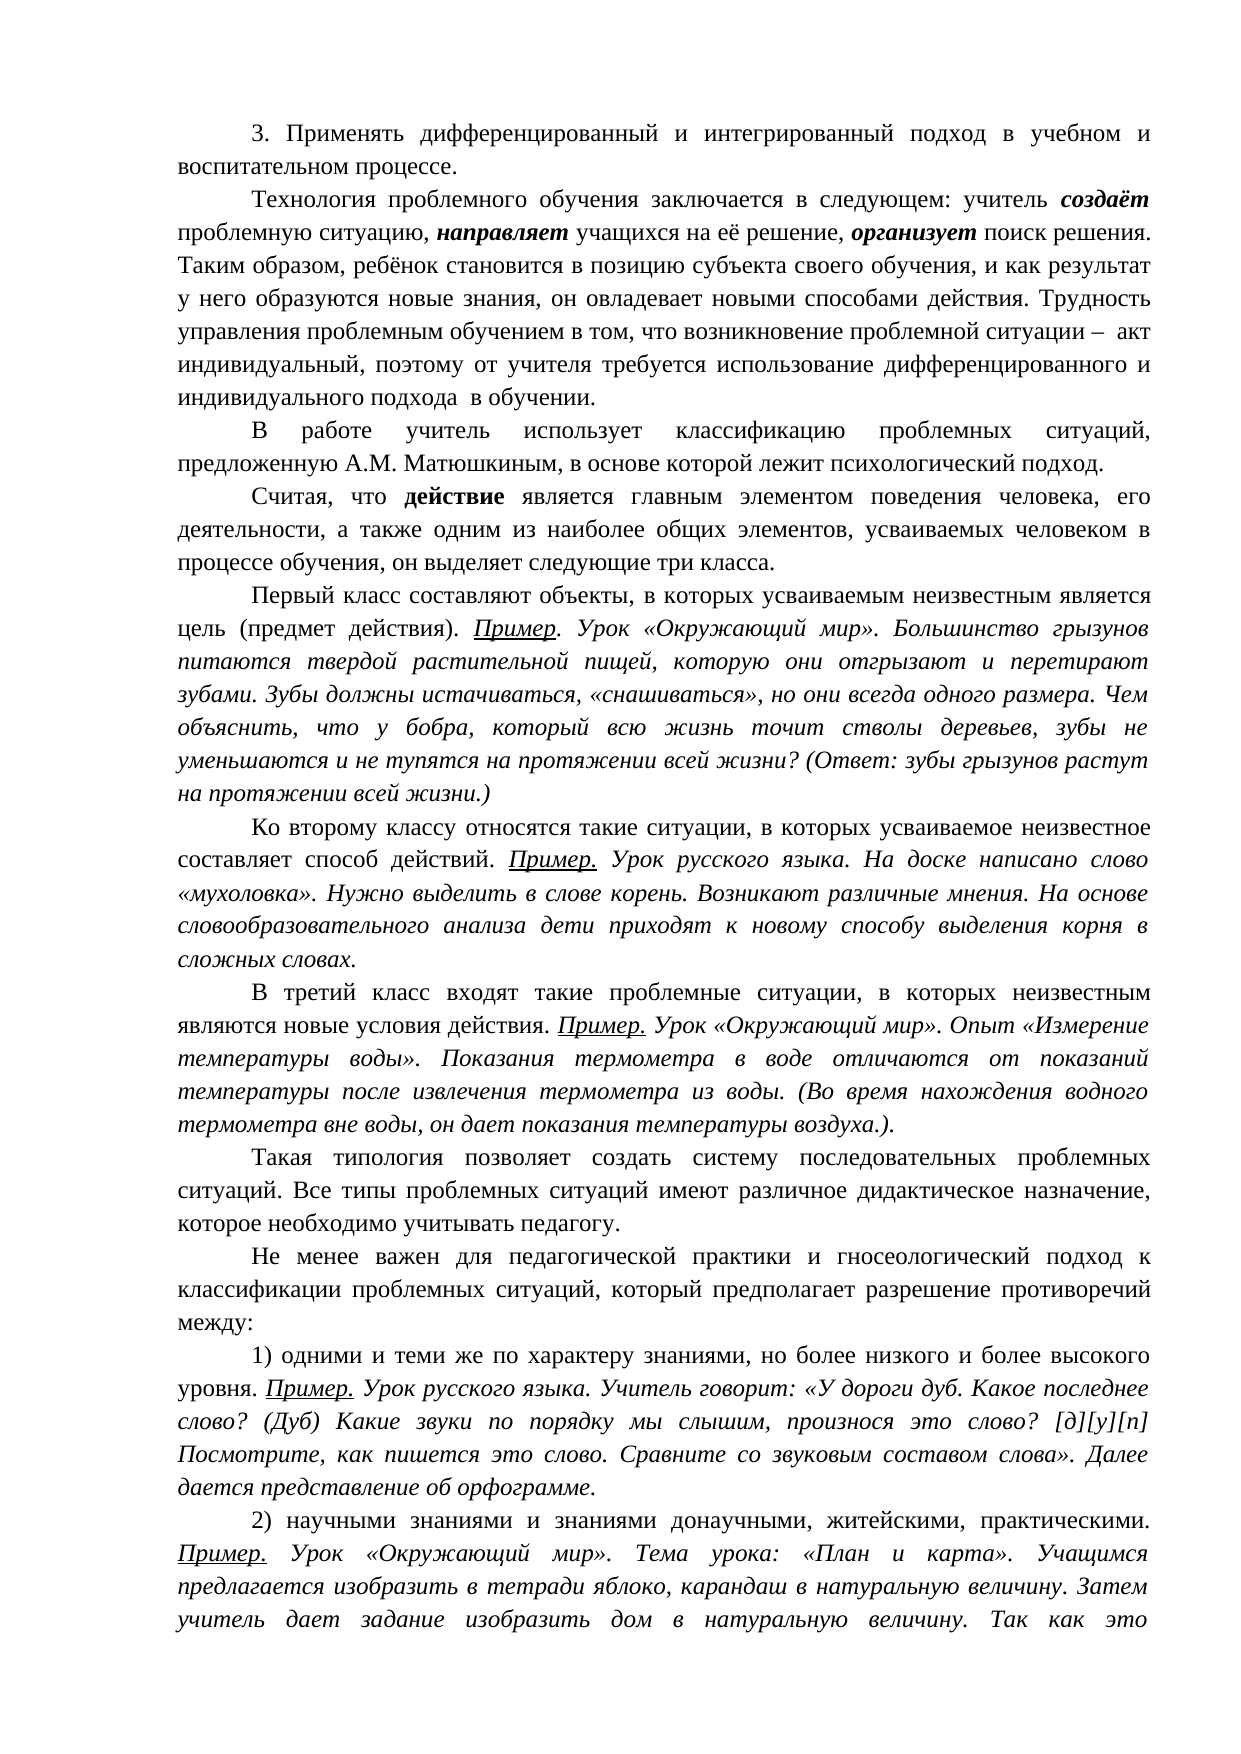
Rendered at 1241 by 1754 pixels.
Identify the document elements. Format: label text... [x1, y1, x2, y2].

text В третий класс входят такие проблемные ситуации, в которых неизвестным являются новые условия действия. Пример. Урок «Окружающий мир». Опыт «Измерение температуры воды». Показания термометра в воде отличаются от показаний температуры после извлечения термометра из воды. (Во время нахождения водного термометра вне воды, он дает показания температуры воздуха.). [177, 977, 1152, 1137]
text 3. Применять дифференцированный и интегрированный подход в учебном и воспитательном процессе. [177, 118, 1152, 180]
text Технология проблемного обучения заключается в следующем: учитель создаёт проблемную ситуацию, направляет учащихся на её решение, организует поиск решения. Таким образом, ребёнок становится в позицию субъекта своего обучения, и как результат у него образуются новые знания, он овладевает новыми способами действия. Трудность управления проблемным обучением в том, что возникновение проблемной ситуации – акт индивидуальный, поэтому от учителя требуется использование дифференцированного и индивидуального подхода в обучении. [177, 184, 1152, 411]
text 1) одними и теми же по характеру знаниями, но более низкого и более высокого уровня. Пример. Урок русского языка. Учитель говорит: «У дороги дуб. Какое последнее слово? (Дуб) Какие звуки по порядку мы слышим, произнося это слово? [д][у][п] Посмотрите, как пишется это слово. Сравните со звуковым составом слова». Далее дается представление об орфограмме. [177, 1340, 1152, 1501]
text Ко второму классу относятся такие ситуации, в которых усваиваемое неизвестное составляет способ действий. Пример. Урок русского языка. На доске написано слово «мухоловка». Нужно выделить в слове корень. Возникают различные мнения. На основе словообразовательного анализа дети приходят к новому способу выделения корня в сложных словах. [177, 812, 1152, 972]
text Считая, что действие является главным элементом поведения человека, его деятельности, а также одним из наиболее общих элементов, усваиваемых человеком в процессе обучения, он выделяет следующие три класса. [177, 481, 1152, 576]
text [177, 1505, 1152, 1633]
text Не менее важен для педагогической практики и гносеологический подход к классификации проблемных ситуаций, который предполагает разрешение противоречий между: [177, 1241, 1152, 1336]
text Такая типология позволяет создать систему последовательных проблемных ситуаций. Все типы проблемных ситуаций имеют различное дидактическое назначение, которое необходимо учитывать педагогу. [177, 1142, 1152, 1237]
text В работе учитель использует классификацию проблемных ситуаций, предложенную А.М. Матюшкиным, в основе которой лежит психологический подход. [177, 415, 1152, 477]
text Первый класс составляют объекты, в которых усваиваемым неизвестным является цель (предмет действия). Пример. Урок «Окружающий мир». Большинство грызунов питаются твердой растительной пищей, которую они отгрызают и перетирают зубами. Зубы должны истачиваться, «снашиваться», но они всегда одного размера. Чем объяснить, что у бобра, который всю жизнь точит стволы деревьев, зубы не уменьшаются и не тупятся на протяжении всей жизни? (Ответ: зубы грызунов растут на протяжении всей жизни.) [177, 580, 1152, 807]
